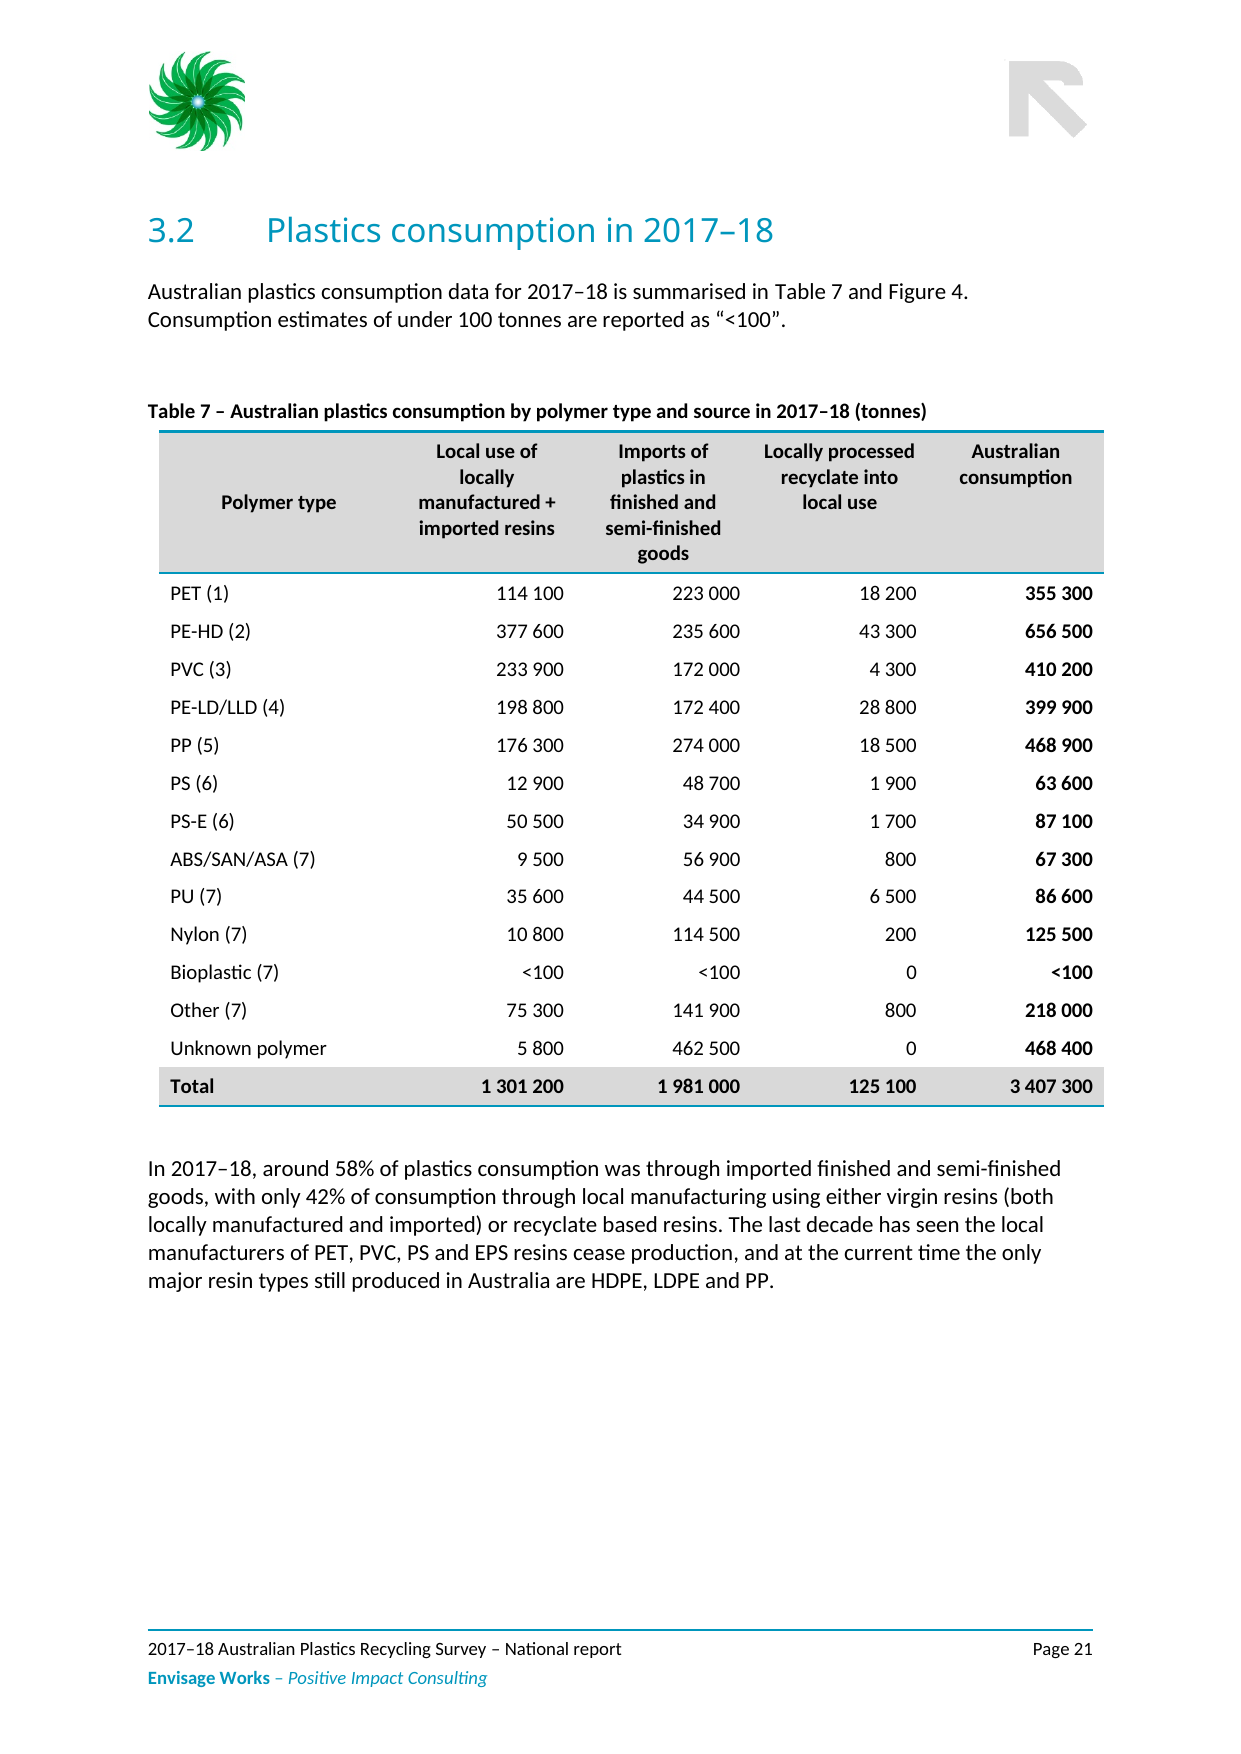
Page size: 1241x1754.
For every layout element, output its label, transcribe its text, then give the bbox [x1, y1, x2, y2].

table_cell 28 800 [751, 688, 928, 726]
picture [1004, 59, 1091, 141]
table_cell 800 [751, 991, 928, 1029]
table_cell 18 200 [751, 574, 928, 612]
table_cell Unknown polymer [159, 1029, 399, 1067]
table_header Locally processed recyclate into local use [751, 433, 928, 572]
table_header Local use of locally manufactured + imported resins [399, 433, 575, 572]
table_cell 0 [751, 953, 928, 991]
table_cell 44 500 [575, 878, 751, 915]
table_cell 1 900 [751, 764, 928, 802]
table_header Imports of plastics in finished and semi-finished goods [575, 433, 751, 572]
table_cell 223 000 [575, 574, 751, 612]
table_cell 235 600 [575, 612, 751, 650]
table_cell 1 981 000 [575, 1067, 751, 1105]
table_cell 35 600 [399, 878, 575, 915]
table_cell 6 500 [751, 878, 928, 915]
table_cell 200 [751, 915, 928, 953]
table_cell PS-E (6) [159, 802, 399, 839]
table_cell 48 700 [575, 764, 751, 802]
table_cell PP (5) [159, 726, 399, 764]
table_cell 5 800 [399, 1029, 575, 1067]
table_cell 377 600 [399, 612, 575, 650]
table_cell 86 600 [928, 878, 1104, 915]
text Australian plastics consumption data for 2017–18 is summarised in Table 7 and Figure 4. Consumption estimates of under 100 tonnes are reported as “<100”. [148, 277, 1092, 333]
table_header Polymer type [159, 433, 399, 572]
text In 2017–18, around 58% of plastics consumption was through imported finished and semi-finished goods, with only 42% of consumption through local manufacturing using either virgin resins (both locally manufactured and imported) or recyclate based resins. The last decade has seen the local manufacturers of PET, PVC, PS and EPS resins cease production, and at the current time the only major resin types still produced in Australia are HDPE, LDPE and PP. [148, 1154, 1092, 1294]
table_cell 67 300 [928, 840, 1104, 877]
table_cell 10 800 [399, 915, 575, 953]
table_header Australian consumption [928, 433, 1104, 572]
table_cell 18 500 [751, 726, 928, 764]
table_cell 63 600 [928, 764, 1104, 802]
table_cell 125 500 [928, 915, 1104, 953]
table_cell 125 100 [751, 1067, 928, 1105]
table_cell 114 100 [399, 574, 575, 612]
table_cell Nylon (7) [159, 915, 399, 953]
table_cell 12 900 [399, 764, 575, 802]
table_cell Other (7) [159, 991, 399, 1029]
table_cell <100 [928, 953, 1104, 991]
table_cell 172 400 [575, 688, 751, 726]
table_cell 233 900 [399, 650, 575, 688]
table_cell 43 300 [751, 612, 928, 650]
table_cell 50 500 [399, 802, 575, 839]
table_cell 1 700 [751, 802, 928, 839]
table_cell 141 900 [575, 991, 751, 1029]
table_cell PET (1) [159, 574, 399, 612]
table_cell 800 [751, 840, 928, 877]
table_cell 462 500 [575, 1029, 751, 1067]
table_cell 1 301 200 [399, 1067, 575, 1105]
table_cell <100 [575, 953, 751, 991]
table_cell 9 500 [399, 840, 575, 877]
table_cell 198 800 [399, 688, 575, 726]
table_cell 399 900 [928, 688, 1104, 726]
table_cell 274 000 [575, 726, 751, 764]
table_cell PE-HD (2) [159, 612, 399, 650]
table_cell PU (7) [159, 878, 399, 915]
table_cell 468 900 [928, 726, 1104, 764]
table_cell 172 000 [575, 650, 751, 688]
table_cell 56 900 [575, 840, 751, 877]
subtitle Plastics consumption in 2017–18 [148, 207, 1092, 252]
table_cell 468 400 [928, 1029, 1104, 1067]
table_cell 3 407 300 [928, 1067, 1104, 1105]
table_cell PE-LD/LLD (4) [159, 688, 399, 726]
table_cell 176 300 [399, 726, 575, 764]
table_cell 34 900 [575, 802, 751, 839]
table_cell ABS/SAN/ASA (7) [159, 840, 399, 877]
table_cell 218 000 [928, 991, 1104, 1029]
table_cell 656 500 [928, 612, 1104, 650]
table_cell 410 200 [928, 650, 1104, 688]
table_cell 114 500 [575, 915, 751, 953]
table_cell PS (6) [159, 764, 399, 802]
table_cell 87 100 [928, 802, 1104, 839]
table_cell <100 [399, 953, 575, 991]
table_cell 0 [751, 1029, 928, 1067]
table_cell Bioplastic (7) [159, 953, 399, 991]
text Table 7 – Australian plastics consumption by polymer type and source in 2017–18 (tonnes) [148, 399, 1092, 424]
table_cell Total [159, 1067, 399, 1105]
table_cell 75 300 [399, 991, 575, 1029]
table_cell 355 300 [928, 574, 1104, 612]
table_cell 4 300 [751, 650, 928, 688]
table_cell PVC (3) [159, 650, 399, 688]
picture [147, 51, 245, 149]
